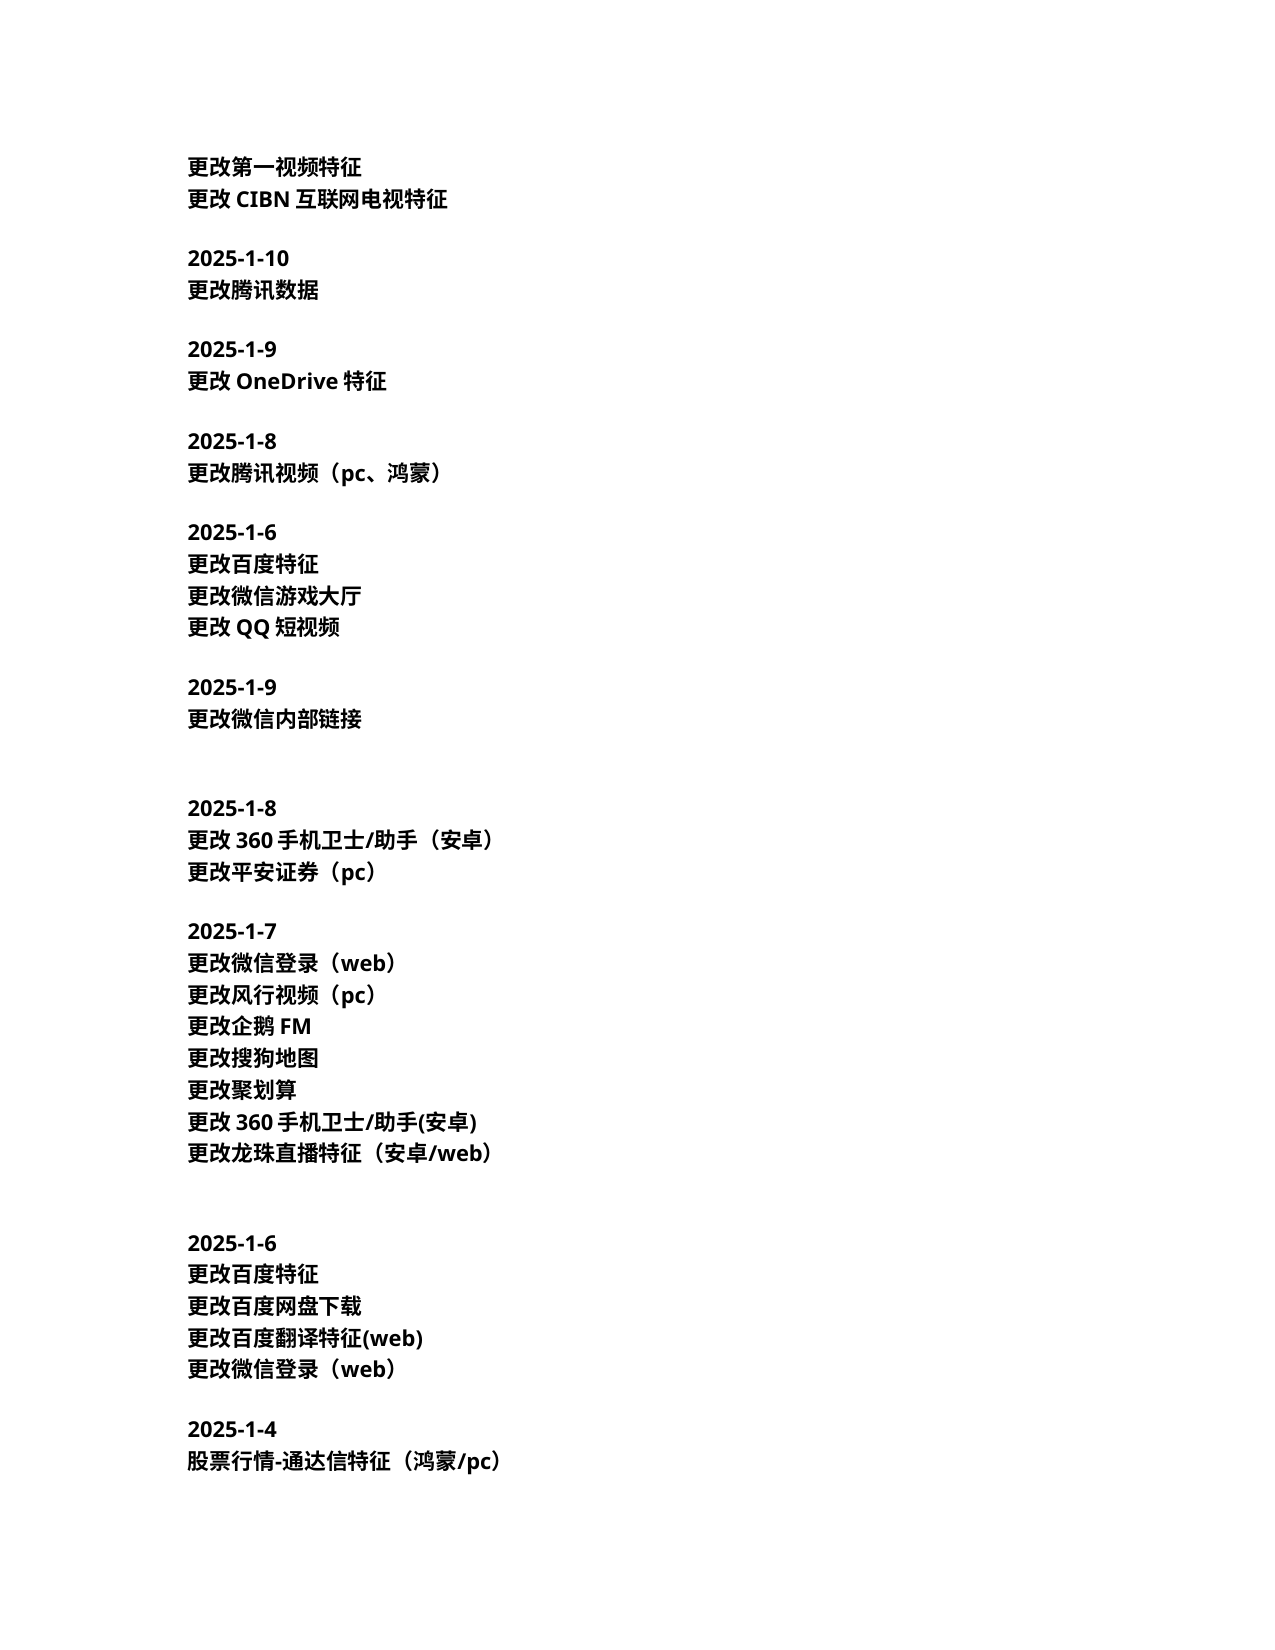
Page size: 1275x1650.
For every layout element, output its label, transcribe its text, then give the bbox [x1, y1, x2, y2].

text 更改腾讯数据 [187, 273, 1087, 305]
text 2025-1-8 [187, 793, 1087, 823]
text 更改QQ短视频 [187, 610, 1087, 642]
text 更改360手机卫士/助手（安卓） [187, 823, 1087, 854]
text 更改第一视频特征 [187, 150, 1087, 182]
text 2025-1-6 [187, 517, 1087, 547]
text 2025-1-9 [187, 672, 1087, 702]
text 更改百度特征 [187, 1257, 1087, 1289]
text 更改微信游戏大厅 [187, 579, 1087, 610]
text 更改CIBN互联网电视特征 [187, 182, 1087, 213]
text 2025-1-7 [187, 916, 1087, 946]
text 2025-1-10 [187, 243, 1087, 273]
text 2025-1-6 [187, 1228, 1087, 1257]
text 更改腾讯视频（pc、鸿蒙） [187, 456, 1087, 487]
text 更改平安证券（pc） [187, 854, 1087, 886]
text 2025-1-9 [187, 334, 1087, 364]
text 更改百度翻译特征(web) [187, 1321, 1087, 1352]
text 股票行情-通达信特征（鸿蒙/pc） [187, 1444, 1087, 1476]
text 更改龙珠直播特征（安卓/web） [187, 1136, 1087, 1168]
text 更改企鹅FM [187, 1009, 1087, 1041]
text 更改微信登录（web） [187, 946, 1087, 978]
text 更改360手机卫士/助手(安卓) [187, 1104, 1087, 1136]
text 更改百度网盘下载 [187, 1289, 1087, 1321]
text 更改OneDrive特征 [187, 364, 1087, 396]
text 更改风行视频（pc） [187, 978, 1087, 1009]
text 2025-1-4 [187, 1414, 1087, 1444]
text 更改百度特征 [187, 547, 1087, 579]
text 更改搜狗地图 更改聚划算 [187, 1041, 1087, 1104]
text 更改微信登录（web） [187, 1352, 1087, 1384]
text 更改微信内部链接 [187, 702, 1087, 733]
text 2025-1-8 [187, 426, 1087, 456]
